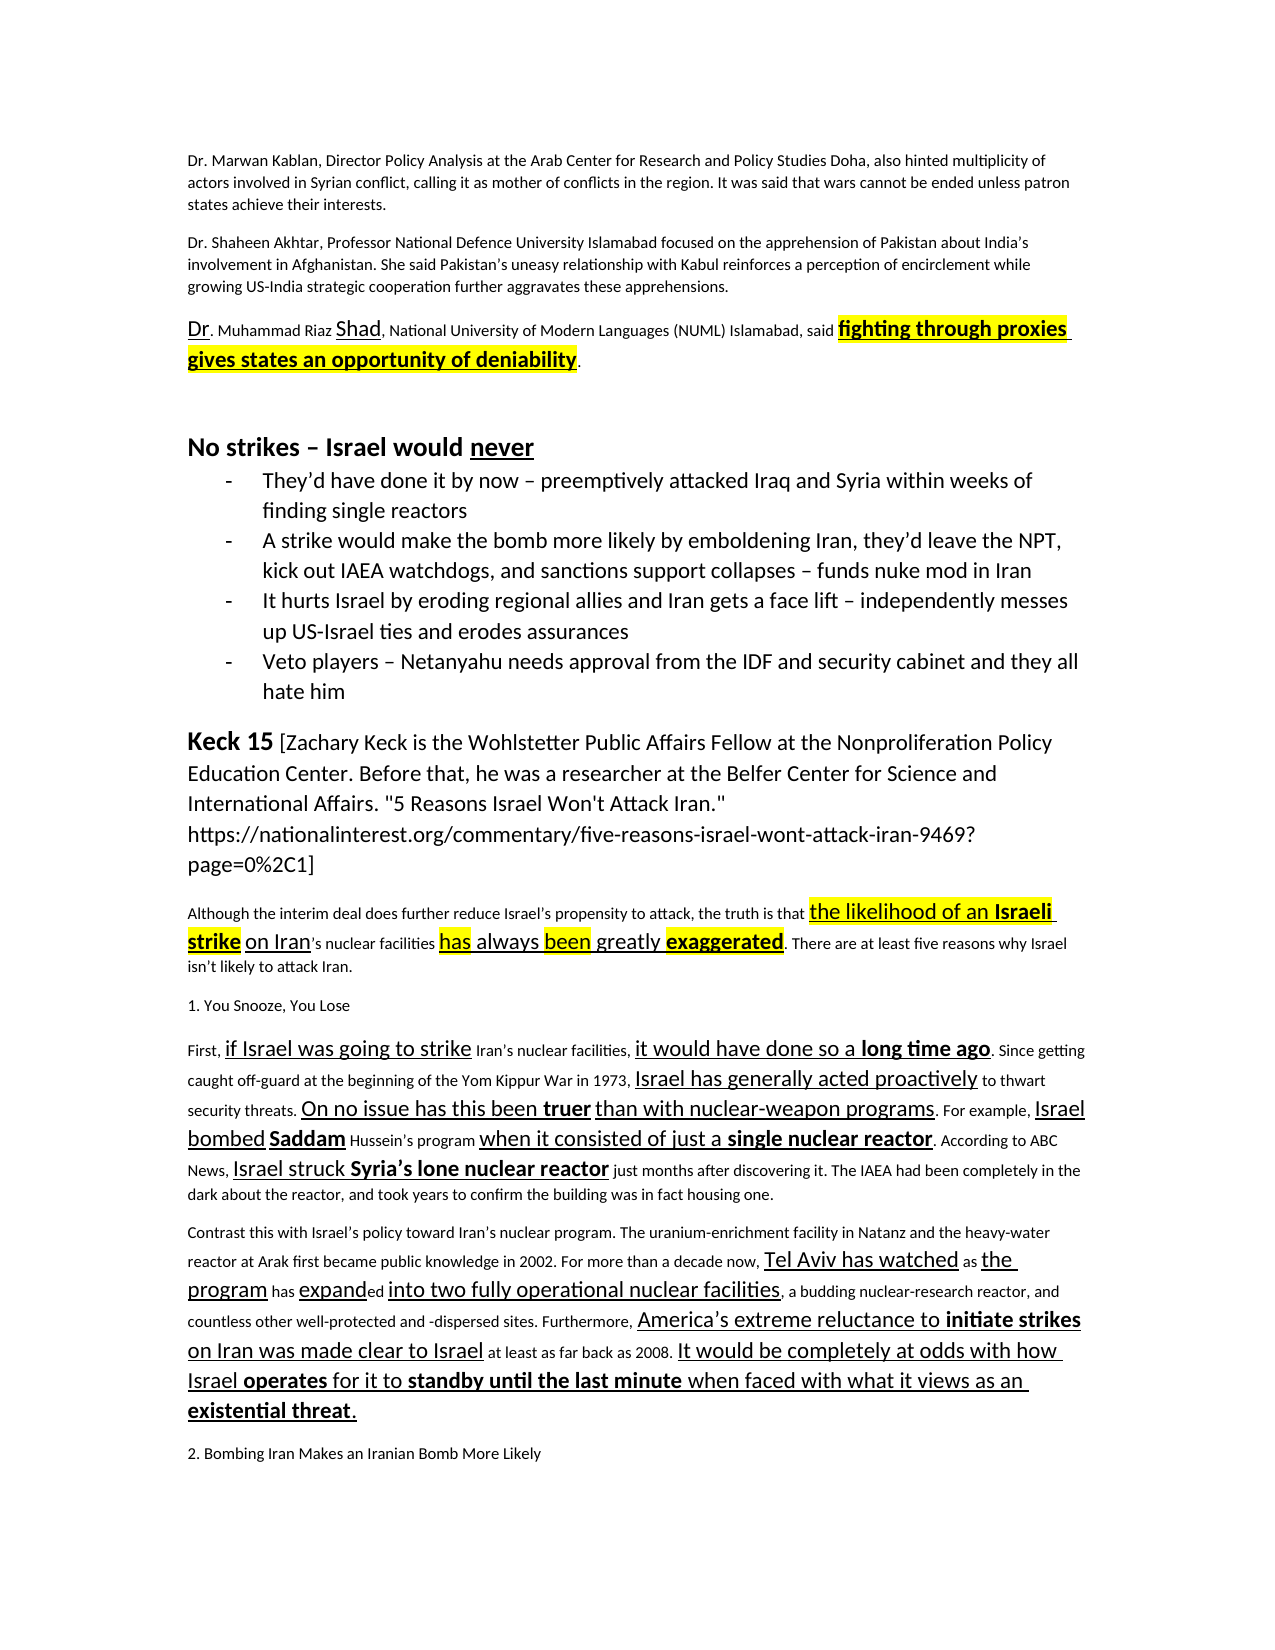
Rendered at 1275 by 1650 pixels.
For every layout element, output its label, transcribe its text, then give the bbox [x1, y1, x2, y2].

list A strike would make the bomb more likely by emboldening Iran, they’d leave the NPT, kick out IAEA watchdogs, and sanctions support collapses – funds nuke mod in Iran [225, 526, 1087, 584]
list They’d have done it by now – preemptively attacked Iraq and Syria within weeks of finding single reactors [225, 466, 1087, 524]
text 2. Bombing Iran Makes an Iranian Bomb More Likely [187, 1443, 1087, 1463]
text 1. You Snooze, You Lose [187, 995, 1087, 1016]
list Veto players – Netanyahu needs approval from the IDF and security cabinet and they all hate him [225, 647, 1087, 705]
list It hurts Israel by eroding regional allies and Iran gets a face lift – independently messes up US-Israel ties and erodes assurances [225, 587, 1087, 645]
subtitle No strikes – Israel would never [187, 430, 1087, 463]
text Dr. Shaheen Akhtar, Professor National Defence University Islamabad focused on the apprehension of Pakistan about India’s involvement in Afghanistan. She said Pakistan’s uneasy relationship with Kabul reinforces a perception of encirclement while growing US-India strategic cooperation further aggravates these apprehensions. [187, 232, 1087, 296]
text Although the interim deal does further reduce Israel’s propensity to attack, the truth is that the likelihood of an Israeli strike on Iran’s nuclear facilities has always been greatly exaggerated. There are at least five reasons why Israel isn’t likely to attack Iran. [187, 897, 1087, 977]
text Keck 15 [Zachary Keck is the Wohlstetter Public Affairs Fellow at the Nonproliferation Policy Education Center. Before that, he was a researcher at the Belfer Center for Science and International Affairs. "5 Reasons Israel Won't Attack Iran." https://nationalinterest.org/commentary/five-reasons-israel-wont-attack-iran-9469?page=0%2C1] [187, 724, 1087, 878]
text First, if Israel was going to strike Iran’s nuclear facilities, it would have done so a long time ago. Since getting caught off-guard at the beginning of the Yom Kippur War in 1973, Israel has generally acted proactively to thwart security threats. On no issue has this been truer than with nuclear-weapon programs. For example, Israel bombed Saddam Hussein’s program when it consisted of just a single nuclear reactor. According to ABC News, Israel struck Syria’s lone nuclear reactor just months after discovering it. The IAEA had been completely in the dark about the reactor, and took years to confirm the building was in fact housing one. [187, 1034, 1087, 1204]
text Dr. Marwan Kablan, Director Policy Analysis at the Arab Center for Research and Policy Studies Doha, also hinted multiplicity of actors involved in Syrian conflict, calling it as mother of conflicts in the region. It was said that wars cannot be ended unless patron states achieve their interests. [187, 150, 1087, 214]
text Contrast this with Israel’s policy toward Iran’s nuclear program. The uranium-enrichment facility in Natanz and the heavy-water reactor at Arak first became public knowledge in 2002. For more than a decade now, Tel Aviv has watched as the program has expanded into two fully operational nuclear facilities, a budding nuclear-research reactor, and countless other well-protected and -dispersed sites. Furthermore, America’s extreme reluctance to initiate strikes on Iran was made clear to Israel at least as far back as 2008. It would be completely at odds with how Israel operates for it to standby until the last minute when faced with what it views as an existential threat. [187, 1223, 1087, 1424]
text Dr. Muhammad Riaz Shad, National University of Modern Languages (NUML) Islamabad, said fighting through proxies gives states an opportunity of deniability. [187, 314, 1087, 373]
